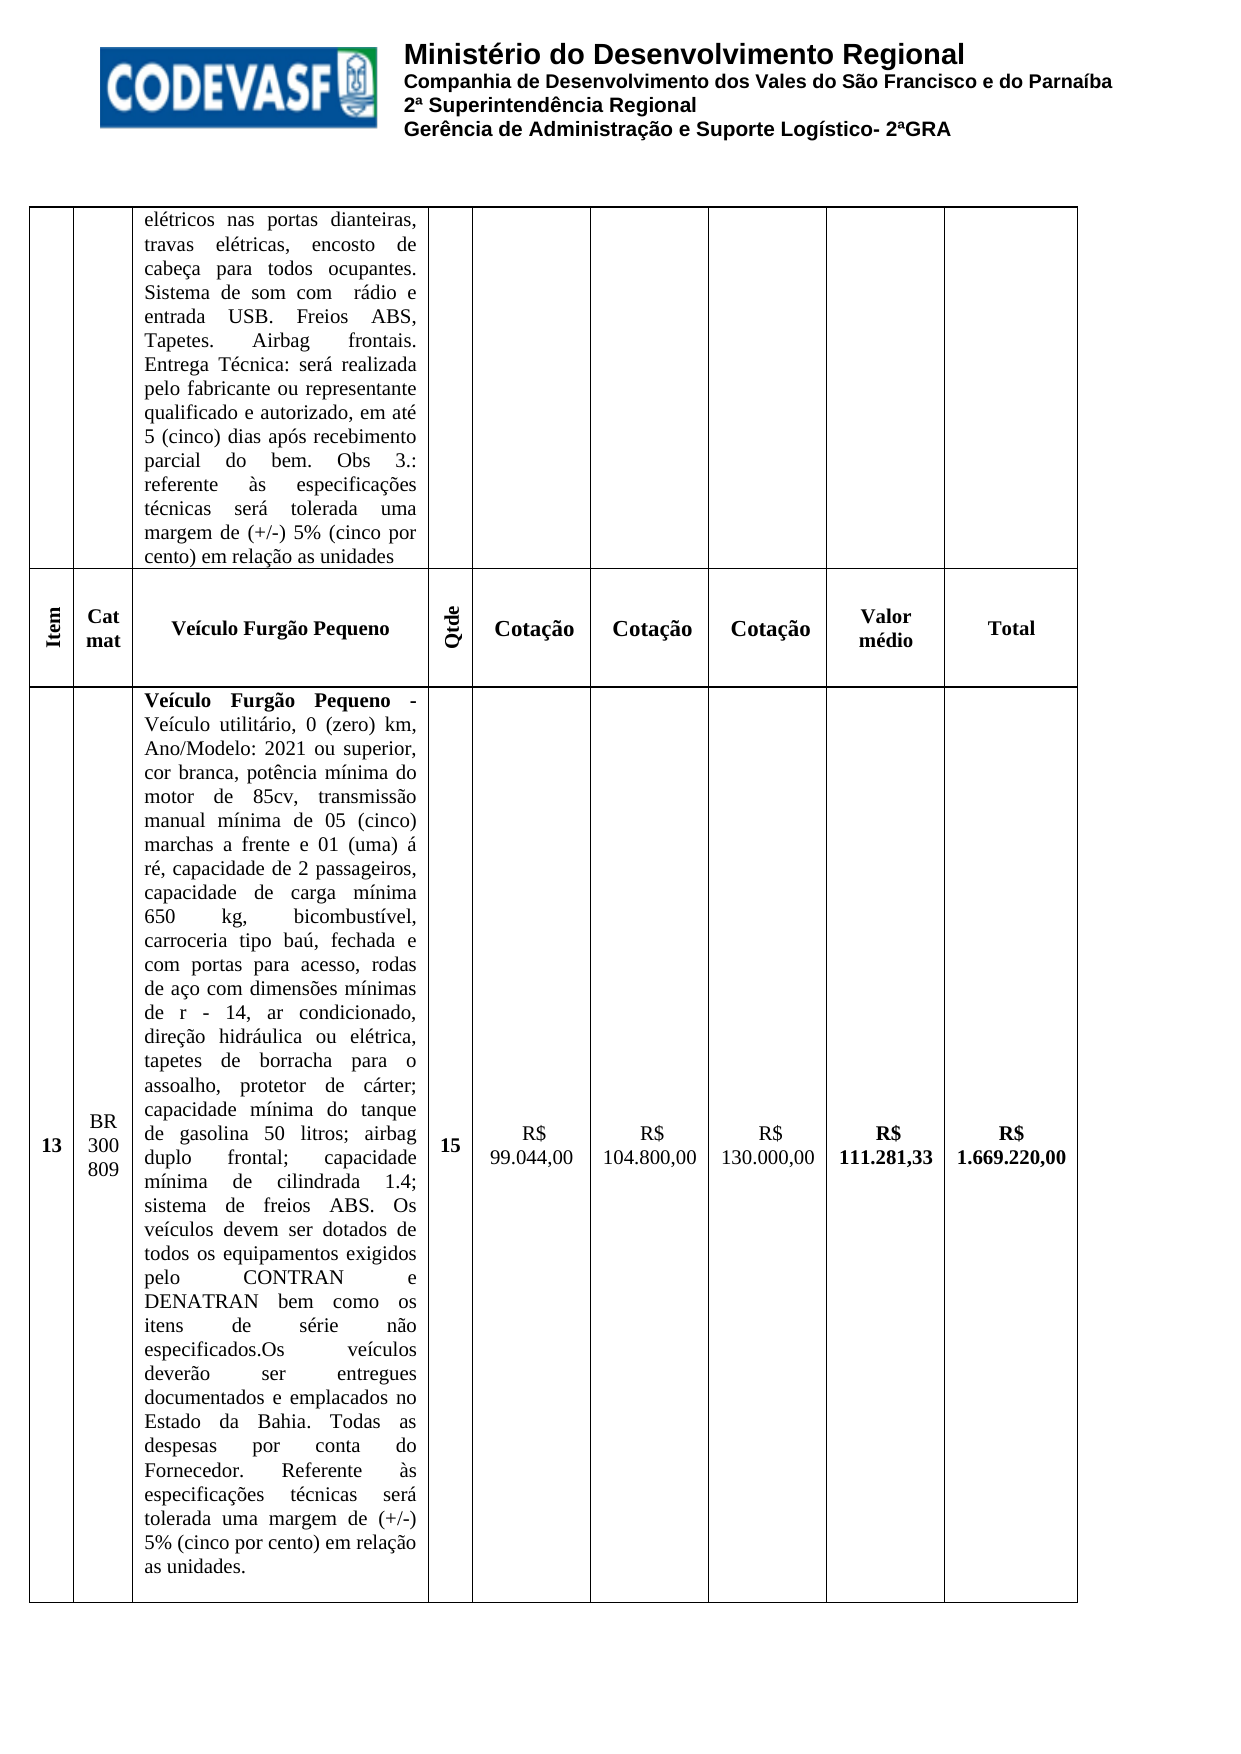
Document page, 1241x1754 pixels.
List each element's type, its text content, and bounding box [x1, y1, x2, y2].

table_cell Catmat [74, 569, 132, 686]
table_cell 15 [429, 688, 472, 1602]
table_cell R$ 111.281,33 [827, 688, 944, 1602]
table_cell R$ 104.800,00 [591, 688, 708, 1602]
table_cell Item [30, 569, 73, 686]
table_cell 13 [30, 688, 73, 1602]
table_cell Valor médio [827, 569, 944, 686]
table_cell Cotação [473, 569, 590, 686]
table_cell R$ 130.000,00 [709, 688, 826, 1602]
table_cell Total [945, 569, 1077, 686]
table_cell Veículo Furgão Pequeno [133, 569, 428, 686]
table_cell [133, 688, 428, 1602]
table_cell Cotação [591, 569, 708, 686]
picture [100, 47, 378, 131]
table_cell BR300809 [74, 688, 132, 1602]
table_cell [133, 208, 428, 568]
table_cell R$ 1.669.220,00 [945, 688, 1077, 1602]
table_cell Qtde [429, 569, 472, 686]
table_cell Cotação [709, 569, 826, 686]
table_cell R$ 99.044,00 [473, 688, 590, 1602]
